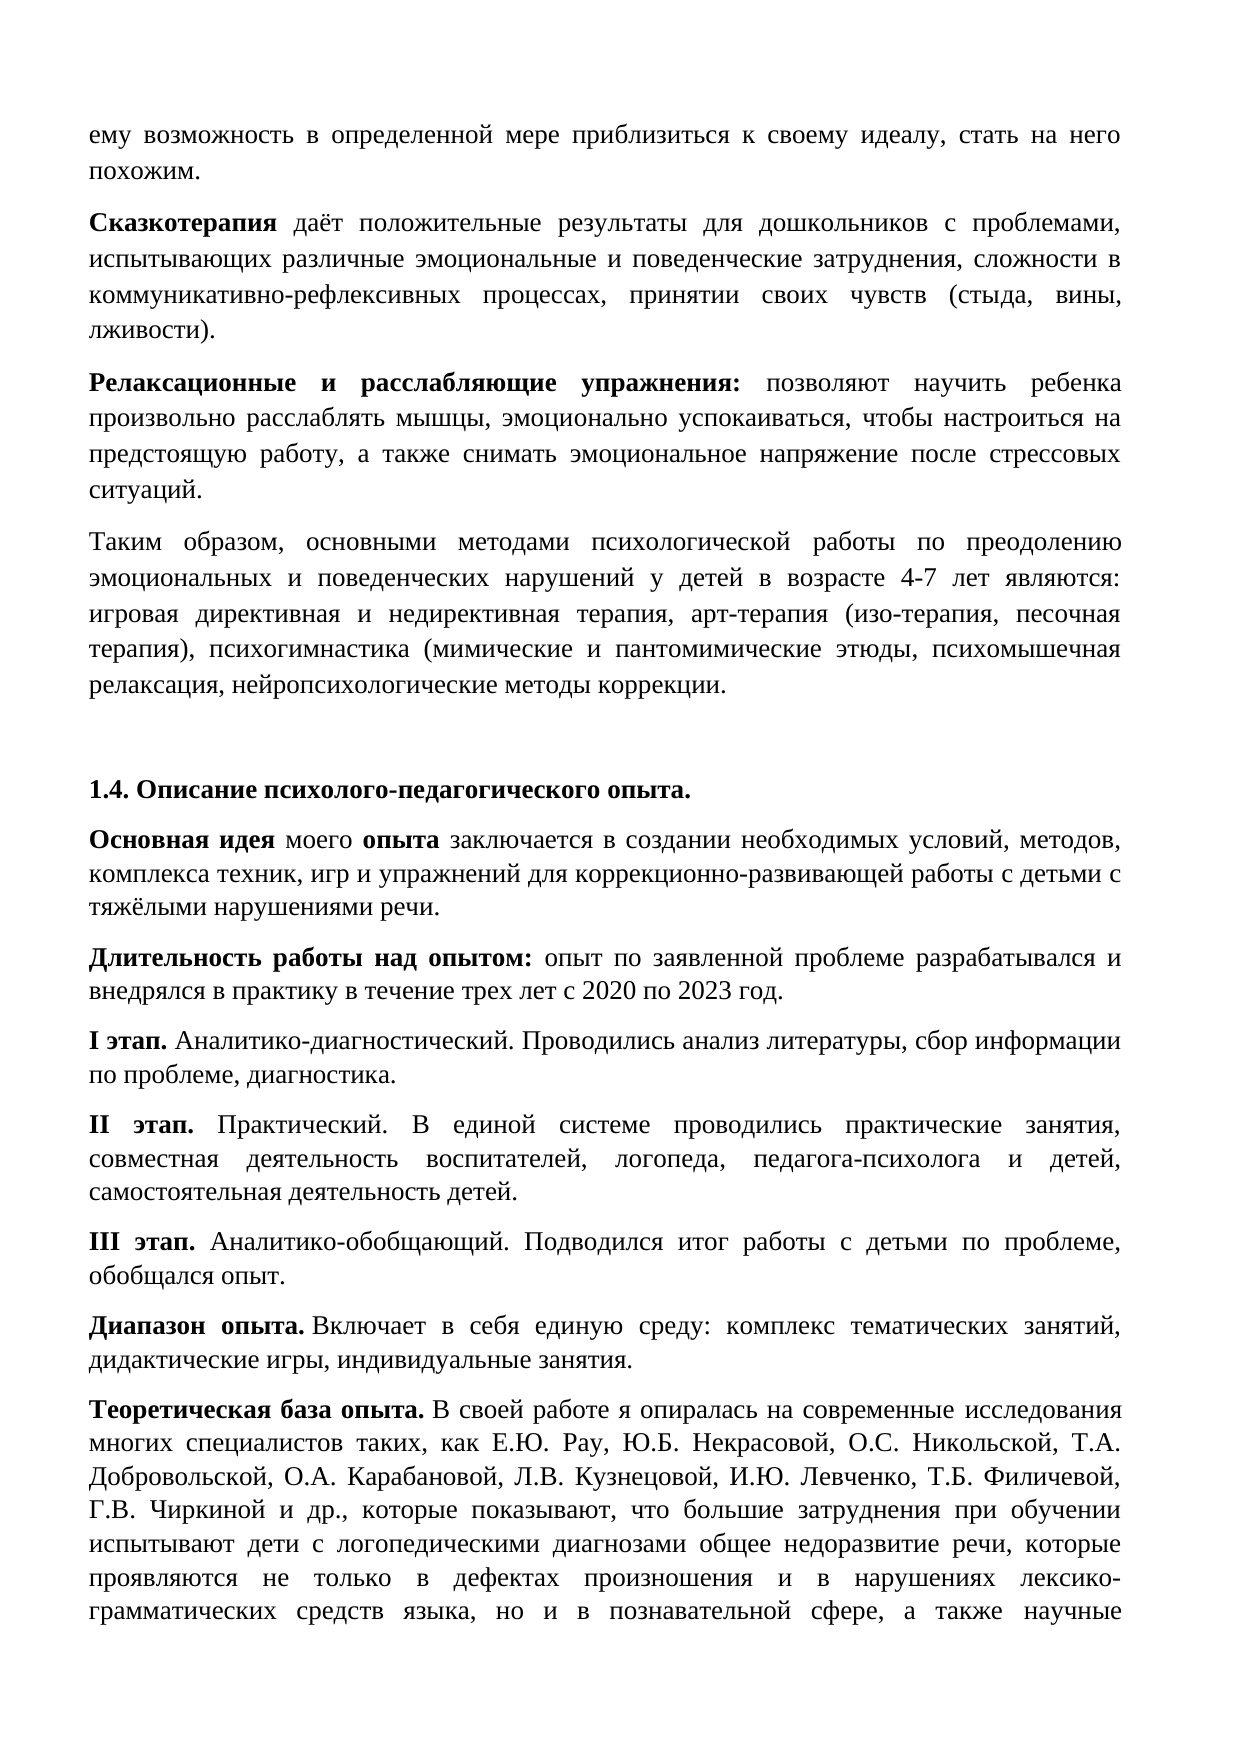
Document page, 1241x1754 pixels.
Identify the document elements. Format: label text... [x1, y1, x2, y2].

text 1.4. Описание психолого-педагогического опыта. [89, 773, 1122, 804]
text Диапазон опыта. Включает в себя единую среду: комплекс тематических занятий, дидактические игры, индивидуальные занятия. [89, 1309, 1122, 1374]
text ΙΙΙ этап. Аналитико-обобщающий. Подводился итог работы с детьми по проблеме, обобщался опыт. [89, 1225, 1122, 1290]
text Таким образом, основными методами психологической работы по преодолению эмоциональных и поведенческих нарушений у детей в возрасте 4-7 лет являются: игровая директивная и недирективная терапия, арт-терапия (изо-терапия, песочная терапия), психогимнастика (мимические и пантомимические этюды, психомышечная релаксация, нейропсихологические методы коррекции. [89, 525, 1122, 699]
text Основная идея моего опыта заключается в создании необходимых условий, методов, комплекса техник, игр и упражнений для коррекционно-развивающей работы с детьми с тяжёлыми нарушениями речи. [89, 823, 1122, 922]
text Ι этап. Аналитико-диагностический. Проводились анализ литературы, сбор информации по проблеме, диагностика. [89, 1024, 1122, 1089]
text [89, 1393, 1122, 1625]
text Длительность работы над опытом: опыт по заявленной проблеме разрабатывался и внедрялся в практику в течение трех лет с 2020 по 2023 год. [89, 941, 1122, 1005]
text Сказкотерапия даёт положительные результаты для дошкольников с проблемами, испытывающих различные эмоциональные и поведенческие затруднения, сложности в коммуникативно-рефлексивных процессах, принятии своих чувств (стыда, вины, лживости). [89, 206, 1122, 344]
text ΙΙ этап. Практический. В единой системе проводились практические занятия, совместная деятельность воспитателей, логопеда, педагога-психолога и детей, самостоятельная деятельность детей. [89, 1108, 1122, 1206]
text Релаксационные и расслабляющие упражнения: позволяют научить ребенка произвольно расслаблять мышцы, эмоционально успокаиваться, чтобы настроиться на предстоящую работу, а также снимать эмоциональное напряжение после стрессовых ситуаций. [89, 366, 1122, 504]
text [89, 118, 1122, 185]
